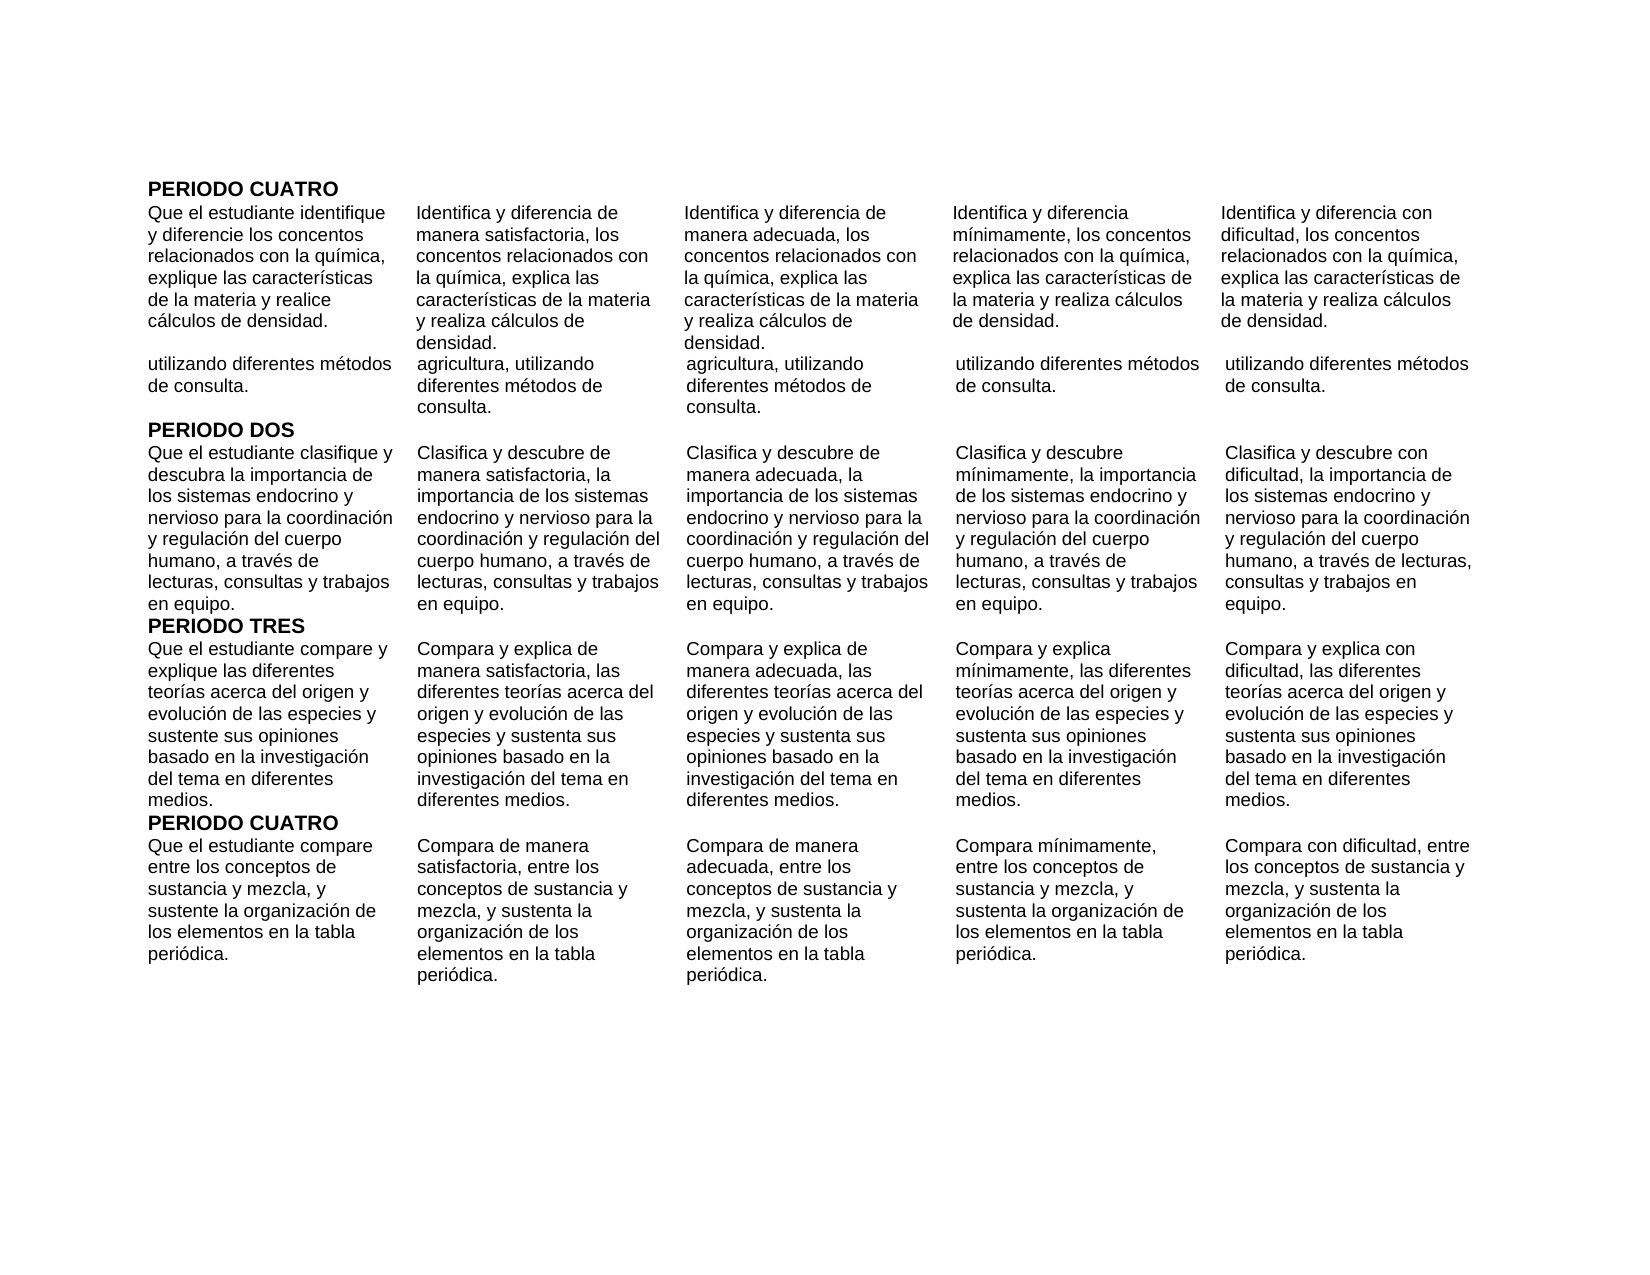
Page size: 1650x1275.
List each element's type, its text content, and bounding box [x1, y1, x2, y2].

table_cell Compara y explica de manera adecuada, las diferentes teorías acerca del origen y evolución de las especies y sustenta sus opiniones basado en la investigación del tema en diferentes medios. [675, 638, 944, 811]
table_cell Identifica y diferencia mínimamente, los concentos relacionados con la química, explica las características de la materia y realiza cálculos de densidad. [941, 202, 1209, 353]
table_cell agricultura, utilizando diferentes métodos de consulta. [675, 353, 944, 418]
table_cell Identifica y diferencia con dificultad, los concentos relacionados con la química, explica las características de la materia y realiza cálculos de densidad. [1209, 202, 1478, 353]
table_cell utilizando diferentes métodos de consulta. [944, 353, 1213, 418]
table_cell Que el estudiante identifique y diferencie los concentos relacionados con la química, explique las características de la materia y realice cálculos de densidad. [136, 202, 404, 353]
table_cell Identifica y diferencia de manera adecuada, los concentos relacionados con la química, explica las características de la materia y realiza cálculos de densidad. [673, 202, 941, 353]
table_cell Compara y explica mínimamente, las diferentes teorías acerca del origen y evolución de las especies y sustenta sus opiniones basado en la investigación del tema en diferentes medios. [944, 638, 1213, 811]
table_cell Que el estudiante compare y explique las diferentes teorías acerca del origen y evolución de las especies y sustente sus opiniones basado en la investigación del tema en diferentes medios. [136, 638, 406, 811]
table_cell PERIODO DOS [136, 418, 1483, 442]
table_cell agricultura, utilizando diferentes métodos de consulta. [406, 353, 675, 418]
table_cell Que el estudiante compare entre los conceptos de sustancia y mezcla, y sustente la organización de los elementos en la tabla periódica. [136, 835, 406, 986]
table_cell Que el estudiante clasifique y descubra la importancia de los sistemas endocrino y nervioso para la coordinación y regulación del cuerpo humano, a través de lecturas, consultas y trabajos en equipo. [136, 442, 406, 614]
table_cell utilizando diferentes métodos de consulta. [136, 353, 406, 418]
table_cell PERIODO CUATRO [136, 811, 1483, 835]
table_cell Clasifica y descubre con dificultad, la importancia de los sistemas endocrino y nervioso para la coordinación y regulación del cuerpo humano, a través de lecturas, consultas y trabajos en equipo. [1214, 442, 1483, 614]
table_cell Identifica y diferencia de manera satisfactoria, los concentos relacionados con la química, explica las características de la materia y realiza cálculos de densidad. [405, 202, 673, 353]
table_cell utilizando diferentes métodos de consulta. [1214, 353, 1483, 418]
table_cell PERIODO CUATRO [136, 177, 1478, 202]
table_cell Clasifica y descubre de manera satisfactoria, la importancia de los sistemas endocrino y nervioso para la coordinación y regulación del cuerpo humano, a través de lecturas, consultas y trabajos en equipo. [406, 442, 675, 614]
table_cell Compara y explica con dificultad, las diferentes teorías acerca del origen y evolución de las especies y sustenta sus opiniones basado en la investigación del tema en diferentes medios. [1214, 638, 1483, 811]
table_cell Clasifica y descubre de manera adecuada, la importancia de los sistemas endocrino y nervioso para la coordinación y regulación del cuerpo humano, a través de lecturas, consultas y trabajos en equipo. [675, 442, 944, 614]
table_cell Compara de manera adecuada, entre los conceptos de sustancia y mezcla, y sustenta la organización de los elementos en la tabla periódica. [675, 835, 944, 986]
table_cell Clasifica y descubre mínimamente, la importancia de los sistemas endocrino y nervioso para la coordinación y regulación del cuerpo humano, a través de lecturas, consultas y trabajos en equipo. [944, 442, 1213, 614]
table_cell PERIODO TRES [136, 614, 1483, 638]
table_cell Compara y explica de manera satisfactoria, las diferentes teorías acerca del origen y evolución de las especies y sustenta sus opiniones basado en la investigación del tema en diferentes medios. [406, 638, 675, 811]
table_cell Compara mínimamente, entre los conceptos de sustancia y mezcla, y sustenta la organización de los elementos en la tabla periódica. [944, 835, 1213, 986]
table_cell Compara de manera satisfactoria, entre los conceptos de sustancia y mezcla, y sustenta la organización de los elementos en la tabla periódica. [406, 835, 675, 986]
table_cell Compara con dificultad, entre los conceptos de sustancia y mezcla, y sustenta la organización de los elementos en la tabla periódica. [1214, 835, 1483, 986]
